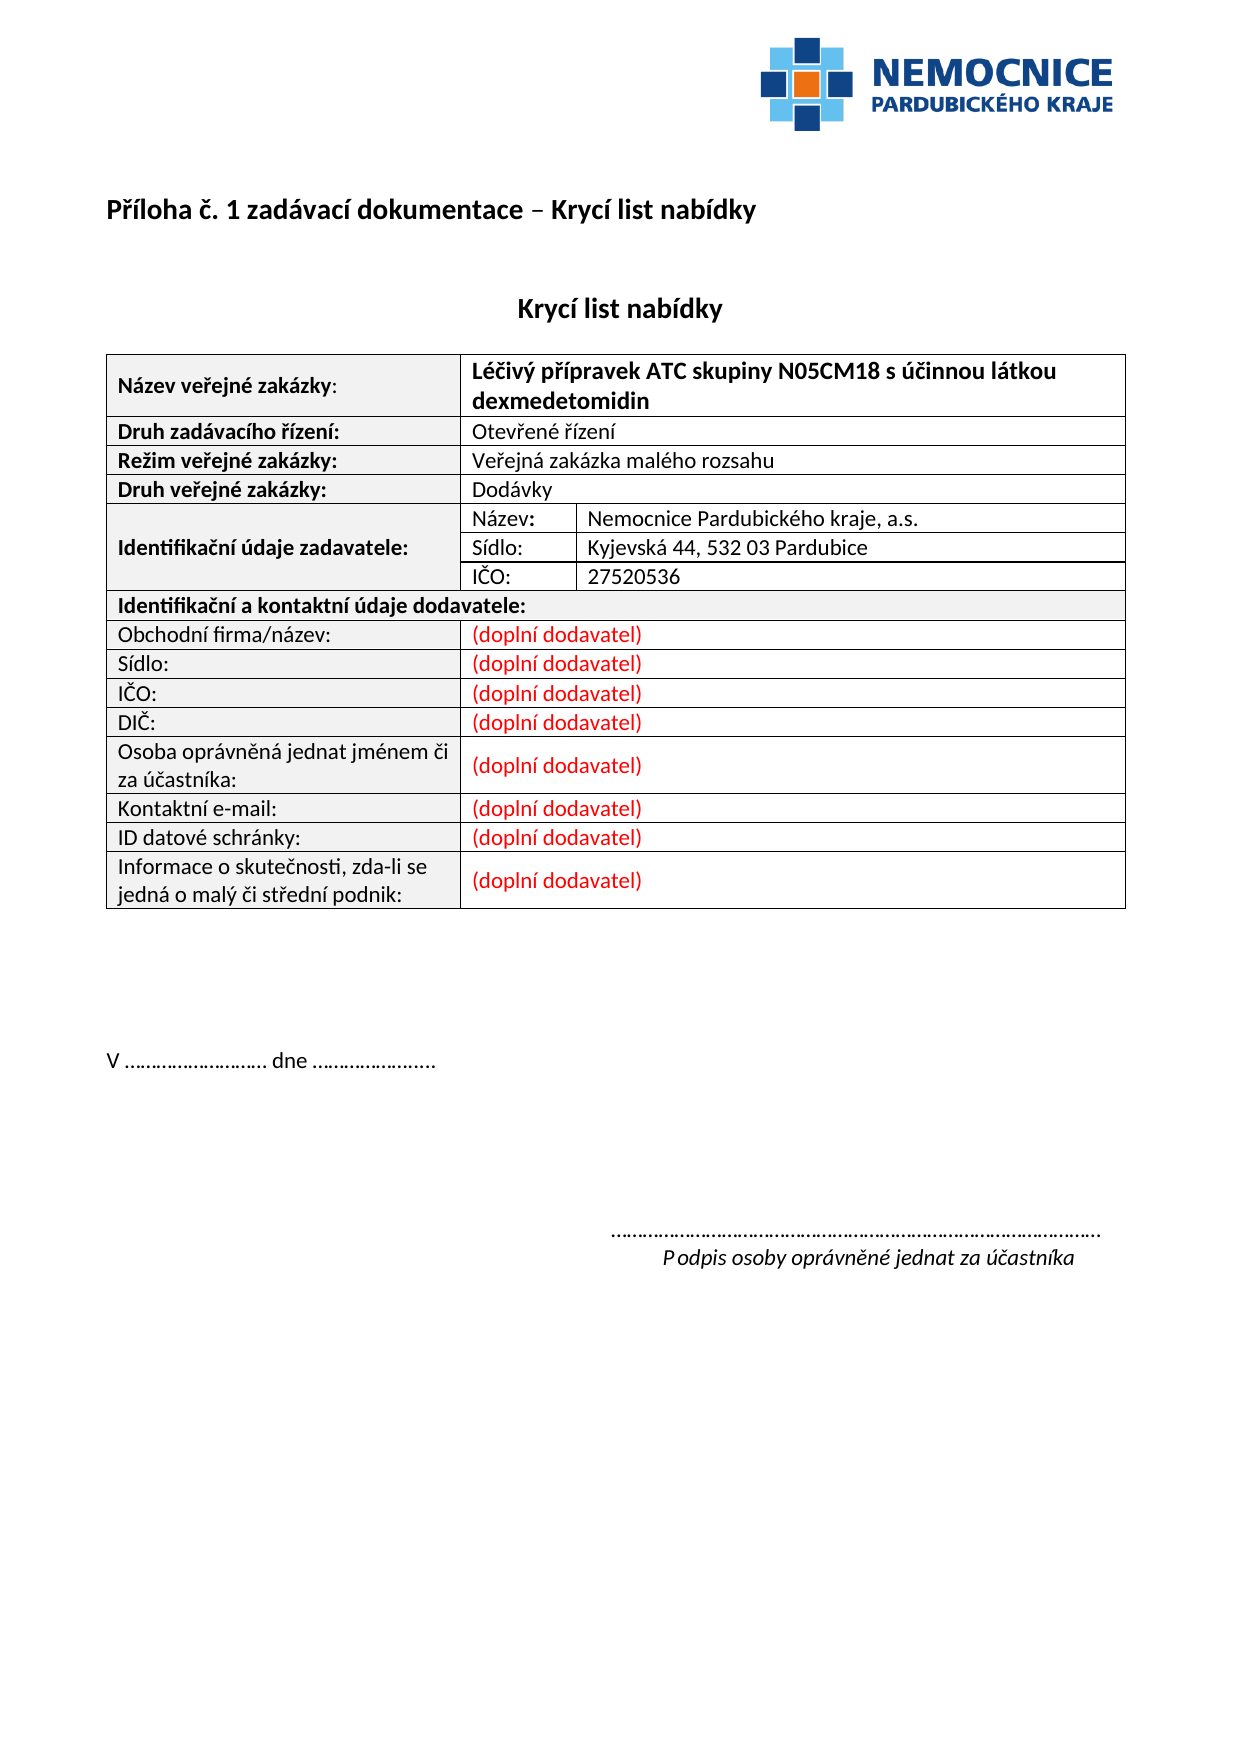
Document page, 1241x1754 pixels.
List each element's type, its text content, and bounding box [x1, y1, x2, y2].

text Podpis osoby oprávněné jednat za účastníka [106, 1243, 1134, 1271]
table_cell (doplní dodavatel) [461, 852, 1125, 908]
table_cell IČO: [107, 679, 460, 707]
table_cell Nemocnice Pardubického kraje, a.s. [577, 504, 1125, 532]
table_cell Sídlo: [107, 650, 460, 678]
table_cell Režim veřejné zakázky: [107, 446, 460, 474]
table_cell Sídlo: [461, 533, 576, 561]
table_cell IČO: [461, 563, 576, 590]
table_header Název veřejné zakázky: [107, 355, 460, 416]
table_cell Dodávky [461, 475, 1125, 503]
text ………………………………………………………………………………… [106, 1215, 1134, 1243]
table_cell Identifikační údaje zadavatele: [107, 504, 460, 590]
table_cell (doplní dodavatel) [461, 823, 1125, 851]
table_cell DIČ: [107, 708, 460, 736]
table_cell Veřejná zakázka malého rozsahu [461, 446, 1125, 474]
text Příloha č. 1 zadávací dokumentace – Krycí list nabídky [106, 191, 1134, 227]
table_cell Název: [461, 504, 576, 532]
table_cell Kontaktní e-mail: [107, 794, 460, 822]
text Krycí list nabídky [106, 290, 1134, 326]
table_cell Druh veřejné zakázky: [107, 475, 460, 503]
table_cell Informace o skutečnosti, zda-li se jedná o malý či střední podnik: [107, 852, 460, 908]
table_cell (doplní dodavatel) [461, 650, 1125, 678]
table_cell (doplní dodavatel) [461, 737, 1125, 793]
picture [759, 37, 1113, 132]
table_cell (doplní dodavatel) [461, 679, 1125, 707]
table_cell Osoba oprávněná jednat jménem či za účastníka: [107, 737, 460, 793]
text V ……………………… dne ………………..... [106, 1047, 1134, 1075]
table_cell Identifikační a kontaktní údaje dodavatele: [107, 591, 1125, 619]
table_cell Otevřené řízení [461, 417, 1125, 445]
table_cell Kyjevská 44, 532 03 Pardubice [577, 533, 1125, 561]
table_cell (doplní dodavatel) [461, 621, 1125, 648]
table_cell (doplní dodavatel) [461, 794, 1125, 822]
table_cell Druh zadávacího řízení: [107, 417, 460, 445]
table_cell 27520536 [577, 563, 1125, 590]
table_cell Obchodní firma/název: [107, 621, 460, 648]
table_header Léčivý přípravek ATC skupiny N05CM18 s účinnou látkou dexmedetomidin [461, 355, 1125, 416]
table_cell (doplní dodavatel) [461, 708, 1125, 736]
table_cell ID datové schránky: [107, 823, 460, 851]
